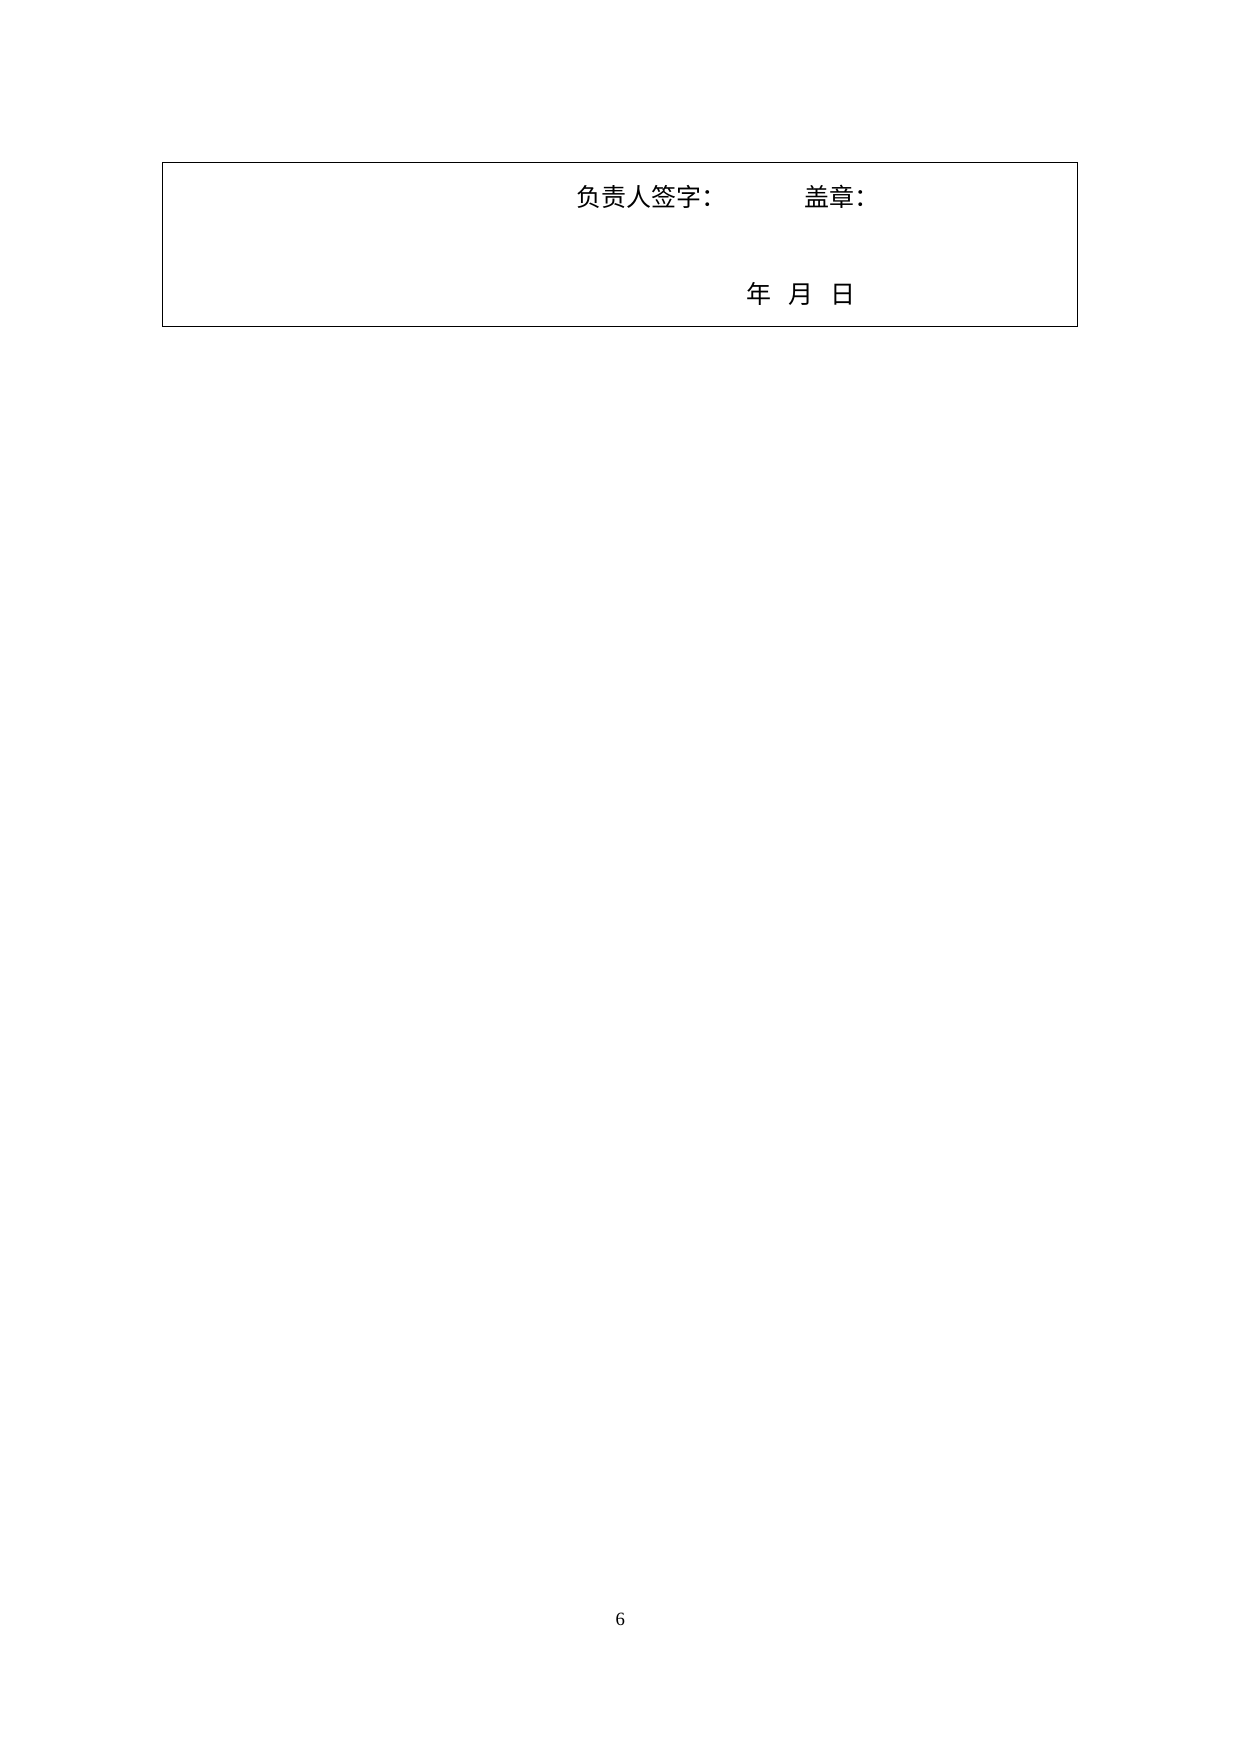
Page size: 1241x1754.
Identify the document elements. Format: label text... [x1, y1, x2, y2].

table_header 负责人签字： 盖章： 年 月 日 [163, 163, 1077, 326]
